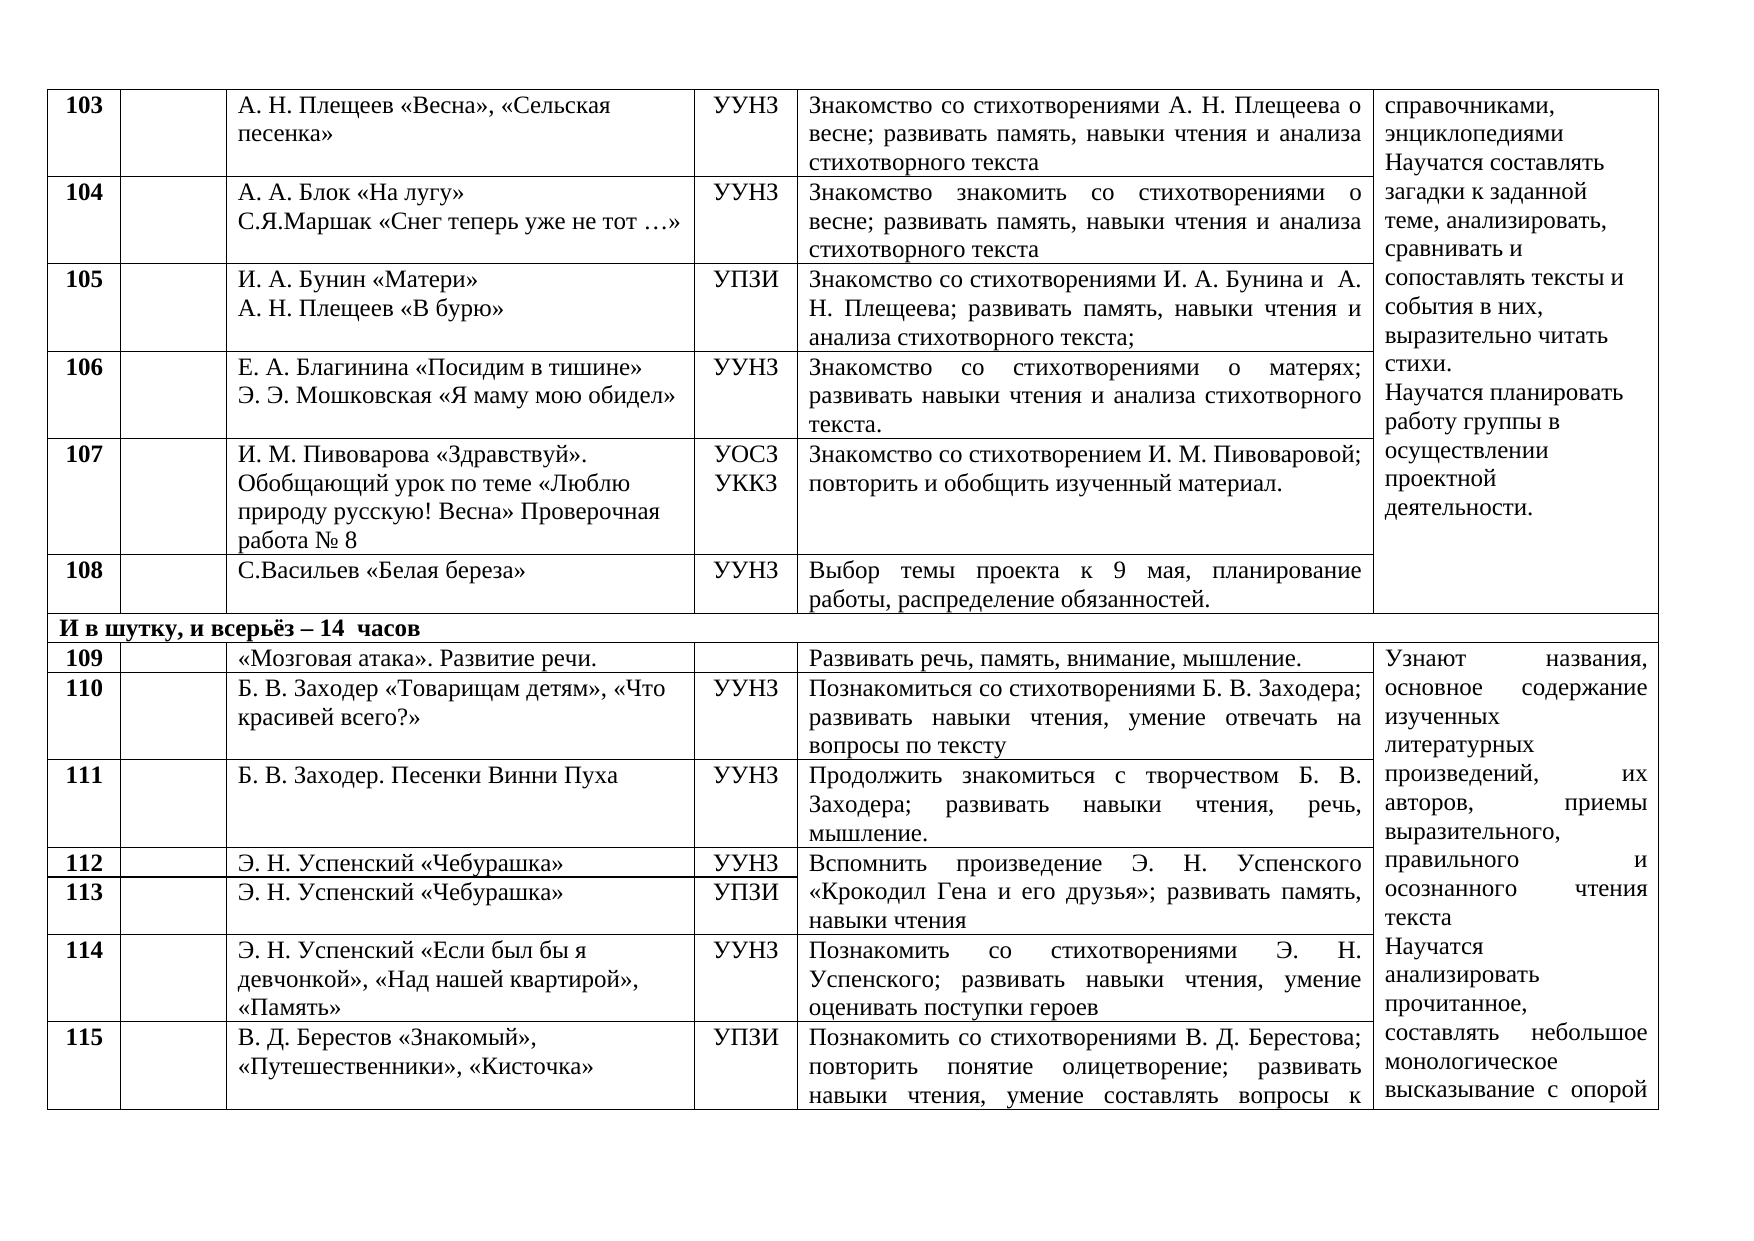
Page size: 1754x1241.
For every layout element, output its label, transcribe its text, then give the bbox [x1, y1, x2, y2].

table_cell [121, 760, 226, 847]
table_cell УУНЗ [695, 760, 797, 847]
table_cell Е. А. Благинина «Посидим в тишине» Э. Э. Мошковская «Я маму мою обидел» [227, 352, 694, 438]
table_cell Э. Н. Успенский «Чебурашка» [227, 878, 694, 934]
table_cell Узнают названия, основное содержание изученных литературных произведений, их авторов, приемы выразительного, правильного и осознанного чтения текста Научатся анализировать прочитанное, составлять небольшое монологическое высказывание с опорой на авторский текст, определять тему и главную мысль произведения; отвечать на вопросы к произведениям. Контролировать свои знания. [1374, 643, 1658, 1108]
table_cell [121, 90, 226, 176]
table_cell Продолжить знакомиться с творчеством Б. В. Заходера; развивать навыки чтения, речь, мышление. [798, 760, 1373, 847]
table_cell Знакомство знакомить со стихотворениями о весне; развивать память, навыки чтения и анализа стихотворного текста [798, 177, 1373, 263]
table_cell [121, 673, 226, 759]
table_cell Знакомство со стихотворениями А. Н. Плещеева о весне; развивать память, навыки чтения и анализа стихотворного текста [798, 90, 1373, 176]
table_cell Знакомство со стихотворением И. М. Пивоваровой; повторить и обобщить изученный материал. [798, 439, 1373, 554]
table_cell УУНЗ [695, 935, 797, 1021]
table_cell Познакомиться со стихотворениями Б. В. Заходера; развивать навыки чтения, умение отвечать на вопросы по тексту [798, 673, 1373, 759]
table_cell И в шутку, и всерьёз – 14 часов [48, 614, 1658, 642]
table_cell УПЗИ [695, 878, 797, 934]
table_cell Б. В. Заходер «Товарищам детям», «Что красивей всего?» [227, 673, 694, 759]
table_cell Развивать речь, память, внимание, мышление. [798, 643, 1373, 672]
table_cell А. Н. Плещеев «Весна», «Сельская песенка» [227, 90, 694, 176]
table_cell Э. Н. Успенский «Если был бы я девчонкой», «Над нашей квартирой», «Память» [227, 935, 694, 1021]
table_cell УУНЗ [695, 555, 797, 612]
table_cell [121, 177, 226, 263]
table_cell [121, 1022, 226, 1108]
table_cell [227, 1022, 694, 1108]
table_cell А. А. Блок «На лугу» С.Я.Маршак «Снег теперь уже не тот …» [227, 177, 694, 263]
table_cell УУНЗ [695, 848, 797, 876]
table_cell 104 [48, 177, 120, 263]
table_cell [121, 555, 226, 612]
table_cell [121, 643, 226, 672]
table_cell 108 [48, 555, 120, 612]
table_cell 112 [48, 848, 120, 876]
table_cell УУНЗ [695, 90, 797, 176]
table_cell УПЗИ [695, 264, 797, 351]
table_cell 109 [48, 643, 120, 672]
table_cell Знакомство со стихотворениями И. А. Бунина и А. Н. Плещеева; развивать память, навыки чтения и анализа стихотворного текста; [798, 264, 1373, 351]
table_cell 111 [48, 760, 120, 847]
table_cell 113 [48, 878, 120, 934]
table_cell УОСЗ УККЗ [695, 439, 797, 554]
table_cell И. М. Пивоварова «Здравствуй». Обобщающий урок по теме «Люблю природу русскую! Весна» Проверочная работа № 8 [227, 439, 694, 554]
table_cell 114 [48, 935, 120, 1021]
table_cell Познакомить со стихотворениями Э. Н. Успенского; развивать навыки чтения, умение оценивать поступки героев [798, 935, 1373, 1021]
table_cell [121, 878, 226, 934]
table_cell [121, 935, 226, 1021]
table_cell [121, 352, 226, 438]
table_cell Знакомство со стихотворениями о матерях; развивать навыки чтения и анализа стихотворного текста. [798, 352, 1373, 438]
table_cell 105 [48, 264, 120, 351]
table_cell [695, 643, 797, 672]
table_cell УУНЗ [695, 177, 797, 263]
table_cell С.Васильев «Белая береза» [227, 555, 694, 612]
table_cell И. А. Бунин «Матери» А. Н. Плещеев «В бурю» [227, 264, 694, 351]
table_cell УУНЗ [695, 673, 797, 759]
table_cell 107 [48, 439, 120, 554]
table_cell [121, 264, 226, 351]
table_cell Б. В. Заходер. Песенки Винни Пуха [227, 760, 694, 847]
table_cell [121, 848, 226, 876]
table_cell 110 [48, 673, 120, 759]
table_cell [121, 439, 226, 554]
table_cell Выбор темы проекта к 9 мая, планирование работы, распределение обязанностей. [798, 555, 1373, 612]
table_cell 115 [48, 1022, 120, 1108]
table_cell 106 [48, 352, 120, 438]
table_cell Э. Н. Успенский «Чебурашка» [227, 848, 694, 876]
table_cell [798, 1022, 1373, 1108]
table_cell «Мозговая атака». Развитие речи. [227, 643, 694, 672]
table_cell УУНЗ [695, 352, 797, 438]
table_cell Вспомнить произведение Э. Н. Успенского «Крокодил Гена и его друзья»; развивать память, навыки чтения [798, 848, 1373, 934]
table_cell УПЗИ [695, 1022, 797, 1108]
table_cell 103 [48, 90, 120, 176]
